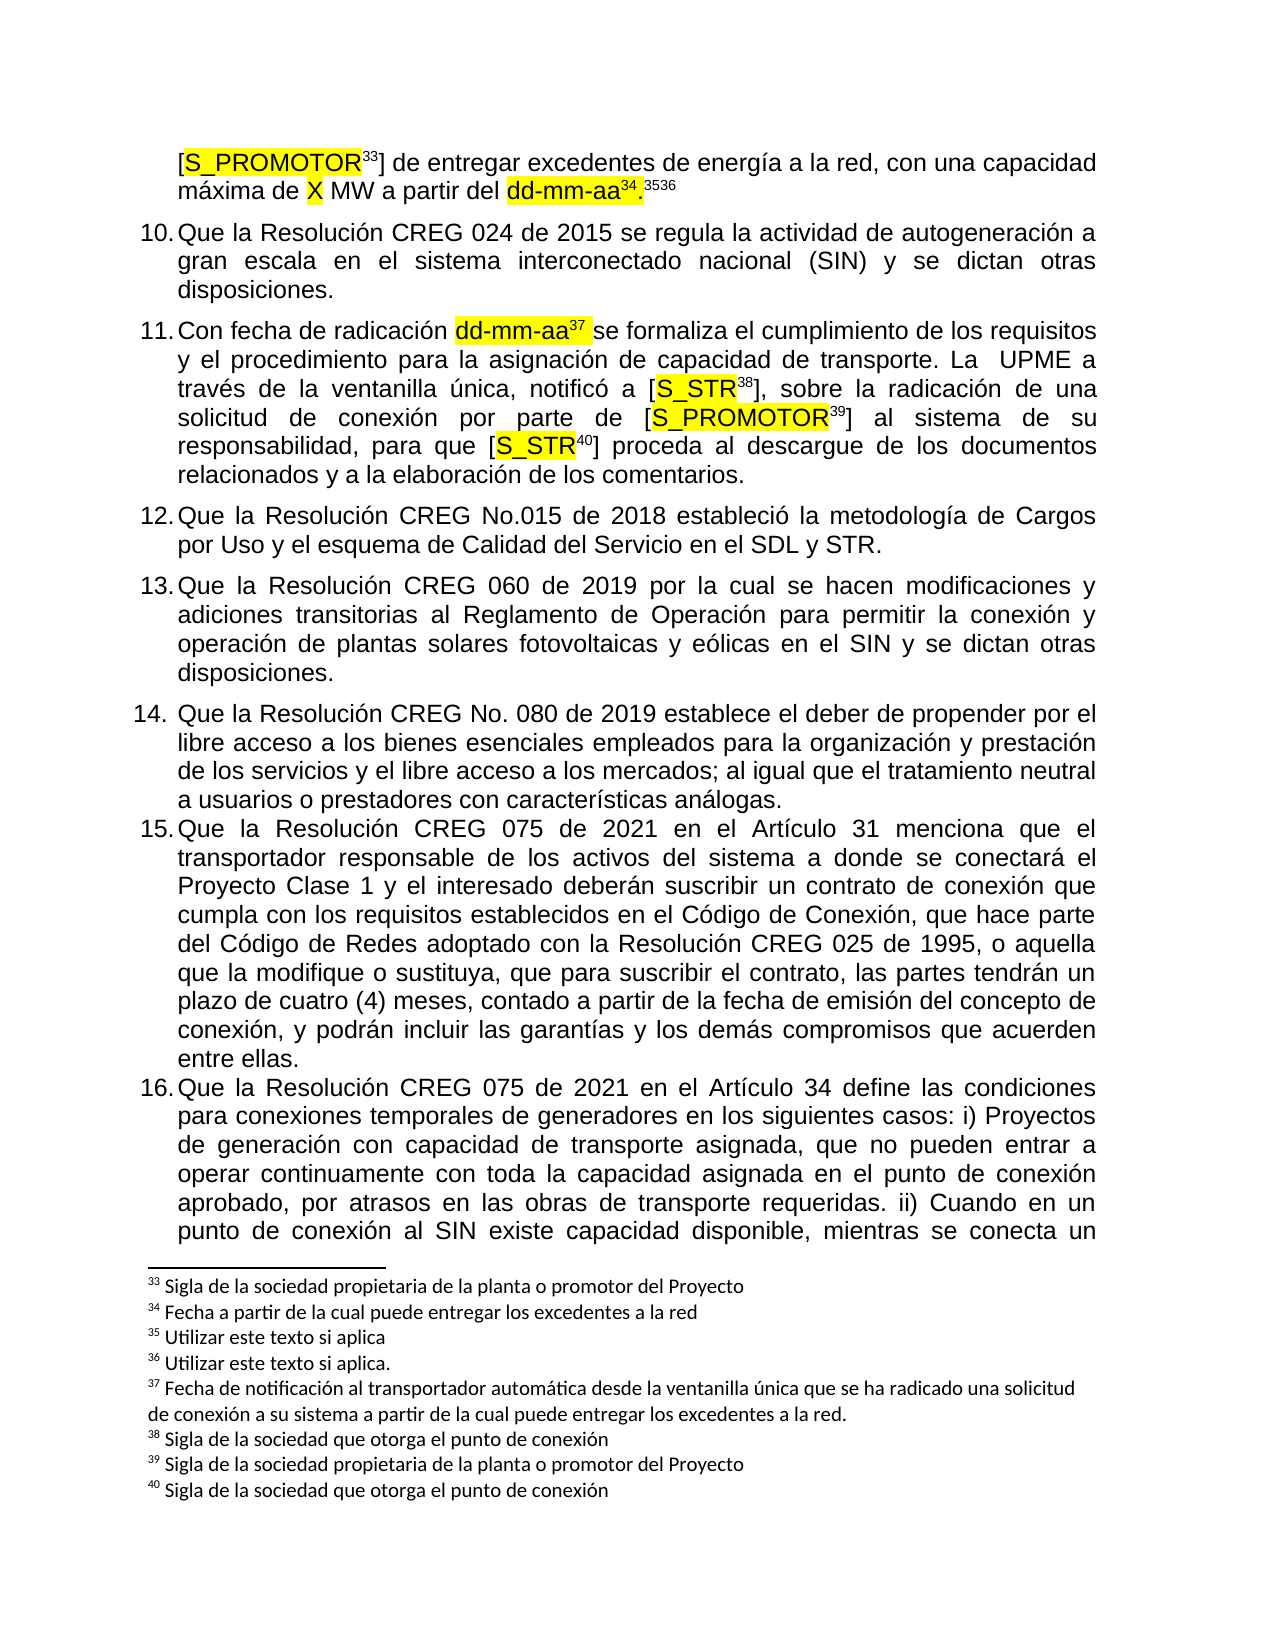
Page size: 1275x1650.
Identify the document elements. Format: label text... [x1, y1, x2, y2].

list Con fecha de radicación dd-mm-aa se formaliza el cumplimiento de los requisitos y el procedimiento para la asignación de capacidad de transporte. La UPME a través de la ventanilla única, notificó a [S_STR], sobre la radicación de una solicitud de conexión por parte de [S_PROMOTOR] al sistema de su responsabilidad, para que [S_STR] proceda al descargue de los documentos relacionados y a la elaboración de los comentarios. [140, 316, 1098, 489]
list Que la Resolución CREG 024 de 2015 se regula la actividad de autogeneración a gran escala en el sistema interconectado nacional (SIN) y se dictan otras disposiciones. [140, 218, 1098, 304]
list Que la Resolución CREG No.015 de 2018 estableció la metodología de Cargos por Uso y el esquema de Calidad del Servicio en el SDL y STR. [140, 501, 1098, 559]
list Que la Resolución CREG No. 080 de 2019 establece el deber de propender por el libre acceso a los bienes esenciales empleados para la organización y prestación de los servicios y el libre acceso a los mercados; al igual que el tratamiento neutral a usuarios o prestadores con características análogas. [133, 699, 1098, 814]
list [140, 1073, 1098, 1245]
list Que la Resolución CREG 060 de 2019 por la cual se hacen modificaciones y adiciones transitorias al Reglamento de Operación para permitir la conexión y operación de plantas solares fotovoltaicas y eólicas en el SIN y se dictan otras disposiciones. [140, 571, 1098, 686]
list Que la Resolución CREG 075 de 2021 en el Artículo 31 menciona que el transportador responsable de los activos del sistema a donde se conectará el Proyecto Clase 1 y el interesado deberán suscribir un contrato de conexión que cumpla con los requisitos establecidos en el Código de Conexión, que hace parte del Código de Redes adoptado con la Resolución CREG 025 de 1995, o aquella que la modifique o sustituya, que para suscribir el contrato, las partes tendrán un plazo de cuatro (4) meses, contado a partir de la fecha de emisión del concepto de conexión, y podrán incluir las garantías y los demás compromisos que acuerden entre ellas. [140, 814, 1098, 1073]
